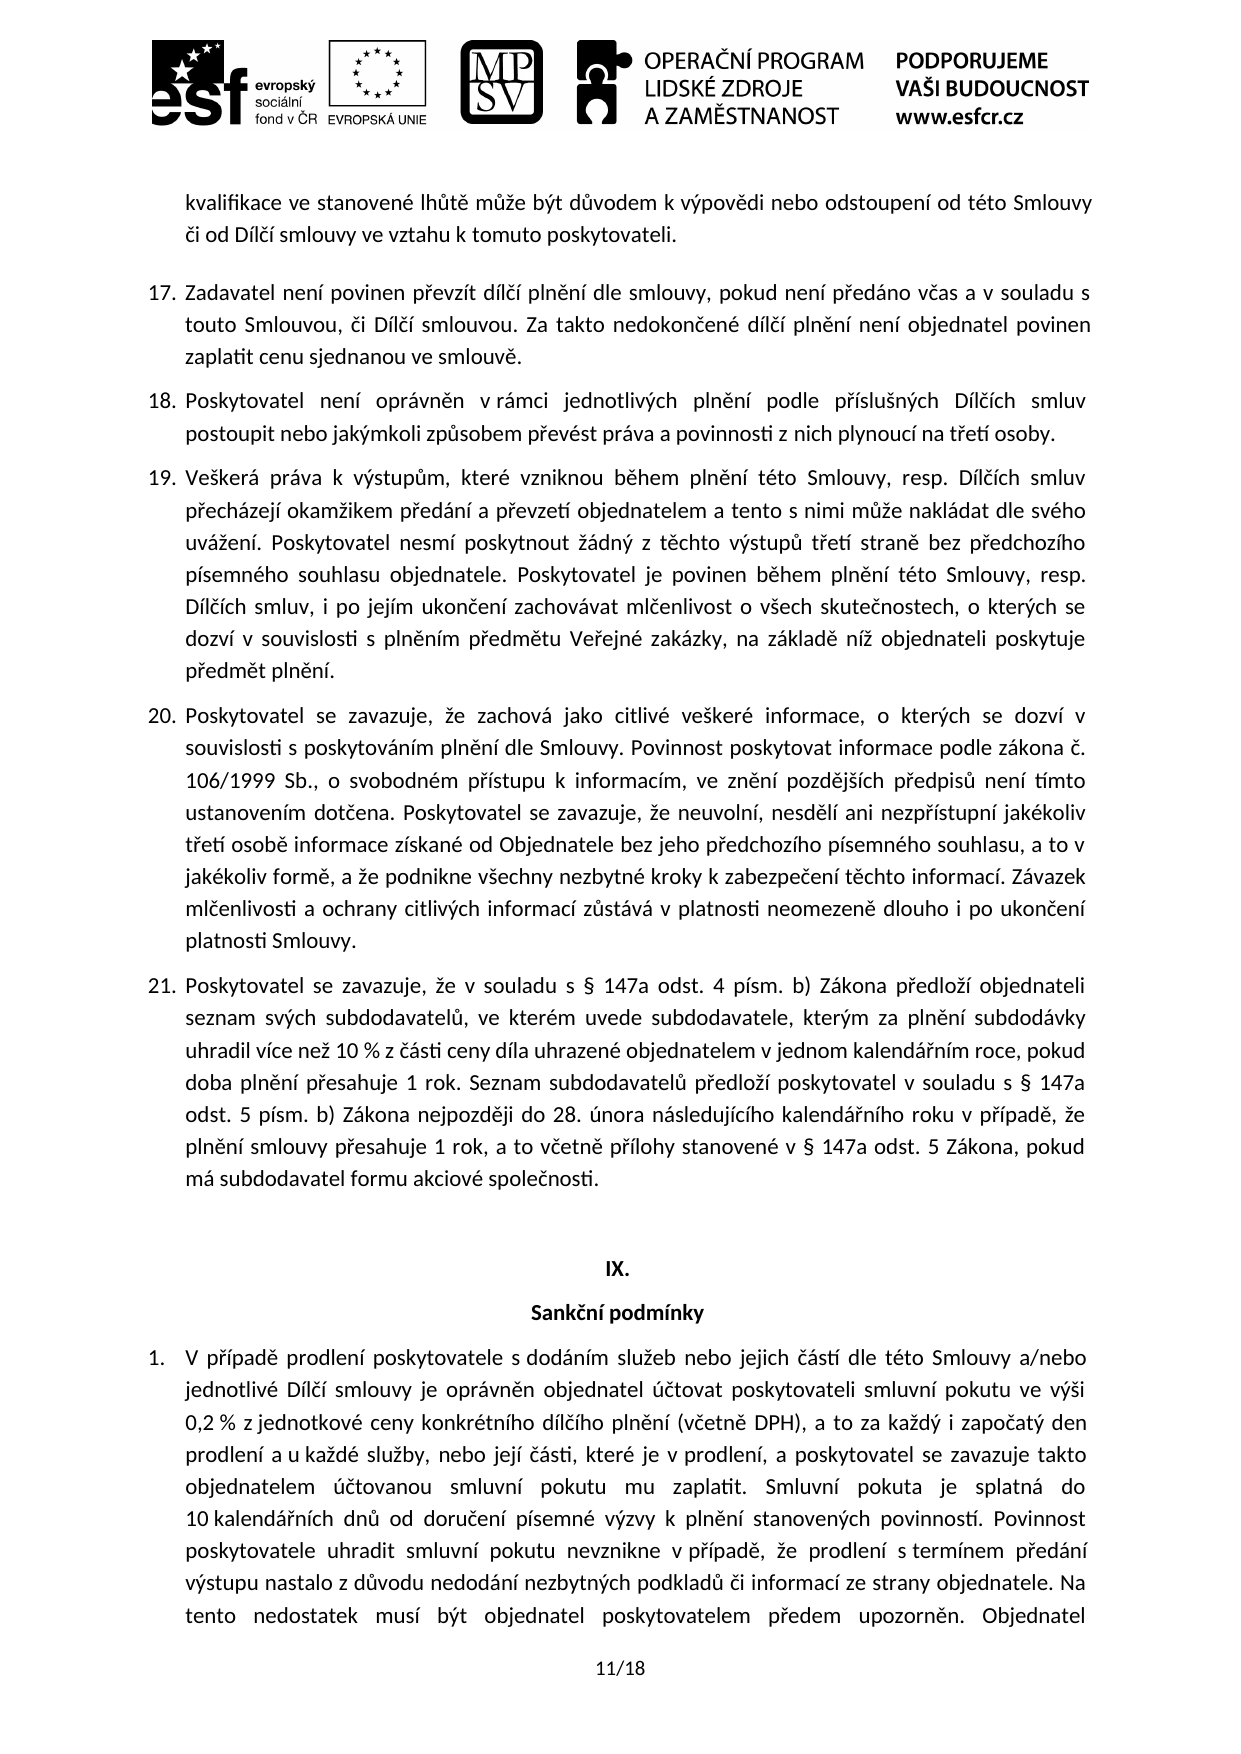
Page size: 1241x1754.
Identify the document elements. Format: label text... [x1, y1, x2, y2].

list Zadavatel není povinen převzít dílčí plnění dle smlouvy, pokud není předáno včas a v souladu s touto Smlouvou, či Dílčí smlouvou. Za takto nedokončené dílčí plnění není objednatel povinen zaplatit cenu sjednanou ve smlouvě. [148, 278, 1092, 370]
picture [152, 40, 1089, 130]
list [148, 188, 1092, 248]
list Poskytovatel není oprávněn v rámci jednotlivých plnění podle příslušných Dílčích smluv postoupit nebo jakýmkoli způsobem převést práva a povinnosti z nich plynoucí na třetí osoby. [148, 387, 1087, 447]
list Veškerá práva k výstupům, které vzniknou během plnění této Smlouvy, resp. Dílčích smluv přecházejí okamžikem předání a převzetí objednatelem a tento s nimi může nakládat dle svého uvážení. Poskytovatel nesmí poskytnout žádný z těchto výstupů třetí straně bez předchozího písemného souhlasu objednatele. Poskytovatel je povinen během plnění této Smlouvy, resp. Dílčích smluv, i po jejím ukončení zachovávat mlčenlivost o všech skutečnostech, o kterých se dozví v souvislosti s plněním předmětu Veřejné zakázky, na základě níž objednateli poskytuje předmět plnění. [148, 463, 1087, 685]
text Sankční podmínky [148, 1298, 1087, 1327]
text IX. [148, 1254, 1087, 1282]
list Poskytovatel se zavazuje, že zachová jako citlivé veškeré informace, o kterých se dozví v souvislosti s poskytováním plnění dle Smlouvy. Povinnost poskytovat informace podle zákona č. 106/1999 Sb., o svobodném přístupu k informacím, ve znění pozdějších předpisů není tímto ustanovením dotčena. Poskytovatel se zavazuje, že neuvolní, nesdělí ani nezpřístupní jakékoliv třetí osobě informace získané od Objednatele bez jeho předchozího písemného souhlasu, a to v jakékoliv formě, a že podnikne všechny nezbytné kroky k zabezpečení těchto informací. Závazek mlčenlivosti a ochrany citlivých informací zůstává v platnosti neomezeně dlouho i po ukončení platnosti Smlouvy. [148, 701, 1087, 955]
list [148, 1343, 1087, 1629]
list Poskytovatel se zavazuje, že v souladu s § 147a odst. 4 písm. b) Zákona předloží objednateli seznam svých subdodavatelů, ve kterém uvede subdodavatele, kterým za plnění subdodávky uhradil více než 10 % z části ceny díla uhrazené objednatelem v jednom kalendářním roce, pokud doba plnění přesahuje 1 rok. Seznam subdodavatelů předloží poskytovatel v souladu s § 147a odst. 5 písm. b) Zákona nejpozději do 28. února následujícího kalendářního roku v případě, že plnění smlouvy přesahuje 1 rok, a to včetně přílohy stanovené v § 147a odst. 5 Zákona, pokud má subdodavatel formu akciové společnosti. [148, 971, 1087, 1192]
